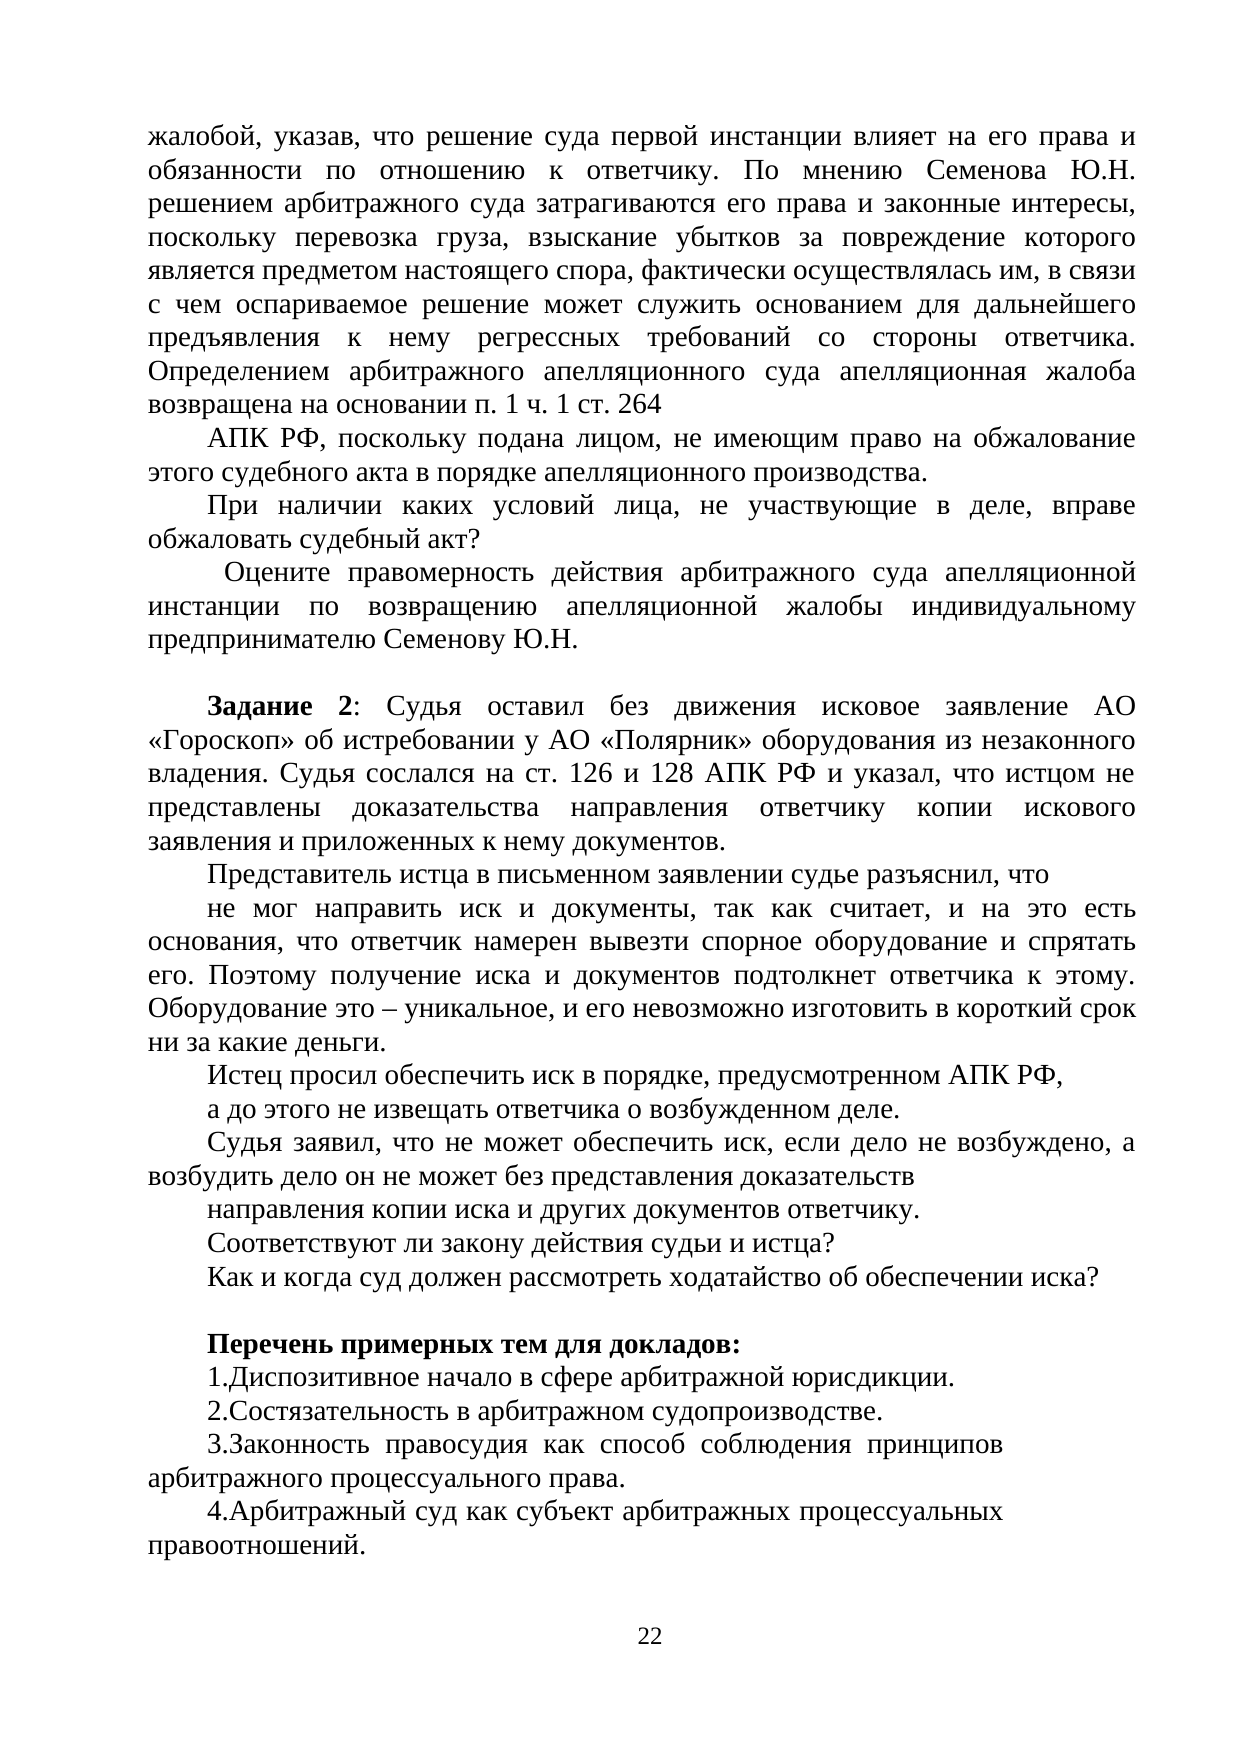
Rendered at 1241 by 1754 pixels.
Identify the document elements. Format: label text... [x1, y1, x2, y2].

text 1.Диспозитивное начало в сфере арбитражной юрисдикции. [148, 1359, 1004, 1393]
text АПК РФ, поскольку подана лицом, не имеющим право на обжалование этого судебного акта в порядке апелляционного производства. [148, 420, 1137, 487]
text Представитель истца в письменном заявлении судье разъяснил, что [148, 856, 1137, 890]
text При наличии каких условий лица, не участвующие в деле, вправе обжаловать судебный акт? [148, 487, 1137, 554]
text Судья заявил, что не может обеспечить иск, если дело не возбуждено, а возбудить дело он не может без представления доказательств [148, 1124, 1137, 1192]
text Истец просил обеспечить иск в порядке, предусмотренном АПК РФ, [148, 1057, 1137, 1091]
text а до этого не извещать ответчика о возбужденном деле. [148, 1091, 1137, 1124]
text Как и когда суд должен рассмотреть ходатайство об обеспечении иска? [148, 1259, 1137, 1292]
text не мог направить иск и документы, так как считает, и на это есть основания, что ответчик намерен вывезти спорное оборудование и спрятать его. Поэтому получение иска и документов подтолкнет ответчика к этому. Оборудование это – уникальное, и его невозможно изготовить в короткий срок ни за какие деньги. [148, 890, 1137, 1057]
text направления копии иска и других документов ответчику. [148, 1192, 1137, 1225]
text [148, 118, 1137, 420]
text 4.Арбитражный суд как субъект арбитражных процессуальных правоотношений. [148, 1493, 1004, 1561]
text Перечень примерных тем для докладов: [148, 1326, 1004, 1359]
text Задание 2: Судья оставил без движения исковое заявление АО «Гороскоп» об истребовании у АО «Полярник» оборудования из незаконного владения. Судья сослался на ст. 126 и 128 АПК РФ и указал, что истцом не представлены доказательства направления ответчику копии искового заявления и приложенных к нему документов. [148, 688, 1137, 856]
text 3.Законность правосудия как способ соблюдения принципов арбитражного процессуального права. [148, 1426, 1004, 1493]
text 2.Состязательность в арбитражном судопроизводстве. [148, 1393, 1004, 1426]
text Соответствуют ли закону действия судьи и истца? [148, 1225, 1137, 1259]
text Оцените правомерность действия арбитражного суда апелляционной инстанции по возвращению апелляционной жалобы индивидуальному предпринимателю Семенову Ю.Н. [148, 554, 1137, 655]
